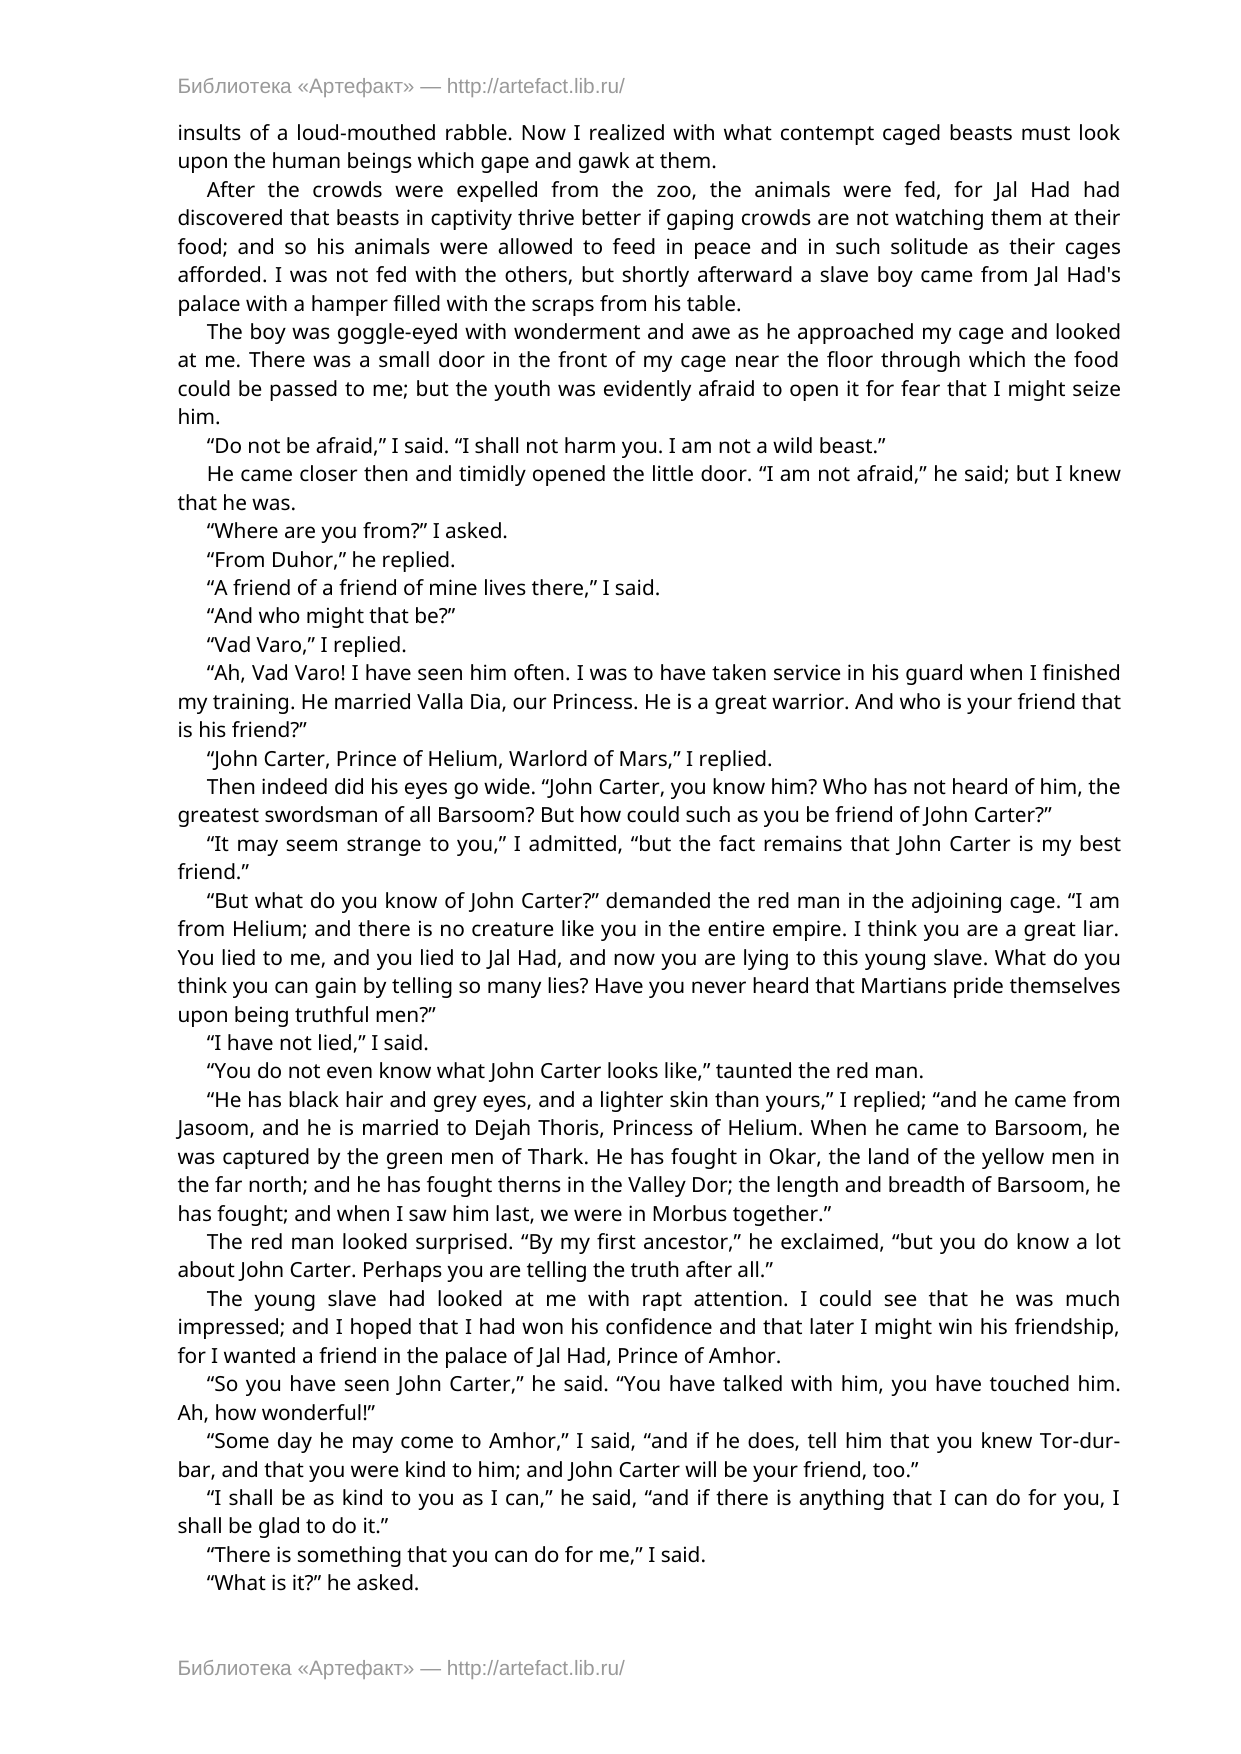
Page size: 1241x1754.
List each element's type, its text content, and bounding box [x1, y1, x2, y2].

text “I shall be as kind to you as I can,” he said, “and if there is anything that I can do for you, I shall be glad to do it.” [177, 1483, 1122, 1540]
text “There is something that you can do for me,” I said. [177, 1540, 1122, 1568]
text “John Carter, Prince of Helium, Warlord of Mars,” I replied. [177, 744, 1122, 772]
text The boy was goggle-eyed with wonderment and awe as he approached my cage and looked at me. There was a small door in the front of my cage near the floor through which the food could be passed to me; but the youth was evidently afraid to open it for fear that I might seize him. [177, 317, 1122, 431]
text The red man looked surprised. “By my first ancestor,” he exclaimed, “but you do know a lot about John Carter. Perhaps you are telling the truth after all.” [177, 1227, 1122, 1284]
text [177, 118, 1122, 175]
text “Do not be afraid,” I said. “I shall not harm you. I am not a wild beast.” [177, 431, 1122, 459]
text “A friend of a friend of mine lives there,” I said. [177, 573, 1122, 602]
text The young slave had looked at me with rapt attention. I could see that he was much impressed; and I hoped that I had won his confidence and that later I might win his friendship, for I wanted a friend in the palace of Jal Had, Prince of Amhor. [177, 1284, 1122, 1369]
text “Some day he may come to Amhor,” I said, “and if he does, tell him that you knew Tor-dur-bar, and that you were kind to him; and John Carter will be your friend, too.” [177, 1426, 1122, 1483]
text “Where are you from?” I asked. [177, 516, 1122, 545]
text “Ah, Vad Varo! I have seen him often. I was to have taken service in his guard when I finished my training. He married Valla Dia, our Princess. He is a great warrior. And who is your friend that is his friend?” [177, 658, 1122, 744]
text “And who might that be?” [177, 602, 1122, 630]
text “What is it?” he asked. [177, 1568, 1122, 1597]
text “He has black hair and grey eyes, and a lighter skin than yours,” I replied; “and he came from Jasoom, and he is married to Dejah Thoris, Princess of Helium. When he came to Barsoom, he was captured by the green men of Thark. He has fought in Okar, the land of the yellow men in the far north; and he has fought therns in the Valley Dor; the length and breadth of Barsoom, he has fought; and when I saw him last, we were in Morbus together.” [177, 1085, 1122, 1227]
text After the crowds were expelled from the zoo, the animals were fed, for Jal Had had discovered that beasts in captivity thrive better if gaping crowds are not watching them at their food; and so his animals were allowed to feed in peace and in such solitude as their cages afforded. I was not fed with the others, but shortly afterward a slave boy came from Jal Had's palace with a hamper filled with the scraps from his table. [177, 175, 1122, 317]
text “So you have seen John Carter,” he said. “You have talked with him, you have touched him. Ah, how wonderful!” [177, 1369, 1122, 1426]
text “From Duhor,” he replied. [177, 545, 1122, 573]
text “But what do you know of John Carter?” demanded the red man in the adjoining cage. “I am from Helium; and there is no creature like you in the entire empire. I think you are a great liar. You lied to me, and you lied to Jal Had, and now you are lying to this young slave. What do you think you can gain by telling so many lies? Have you never heard that Martians pride themselves upon being truthful men?” [177, 886, 1122, 1028]
text “Vad Varo,” I replied. [177, 630, 1122, 658]
text “I have not lied,” I said. [177, 1028, 1122, 1057]
text “You do not even know what John Carter looks like,” taunted the red man. [177, 1057, 1122, 1085]
text “It may seem strange to you,” I admitted, “but the fact remains that John Carter is my best friend.” [177, 829, 1122, 886]
text Then indeed did his eyes go wide. “John Carter, you know him? Who has not heard of him, the greatest swordsman of all Barsoom? But how could such as you be friend of John Carter?” [177, 772, 1122, 829]
text He came closer then and timidly opened the little door. “I am not afraid,” he said; but I knew that he was. [177, 459, 1122, 516]
